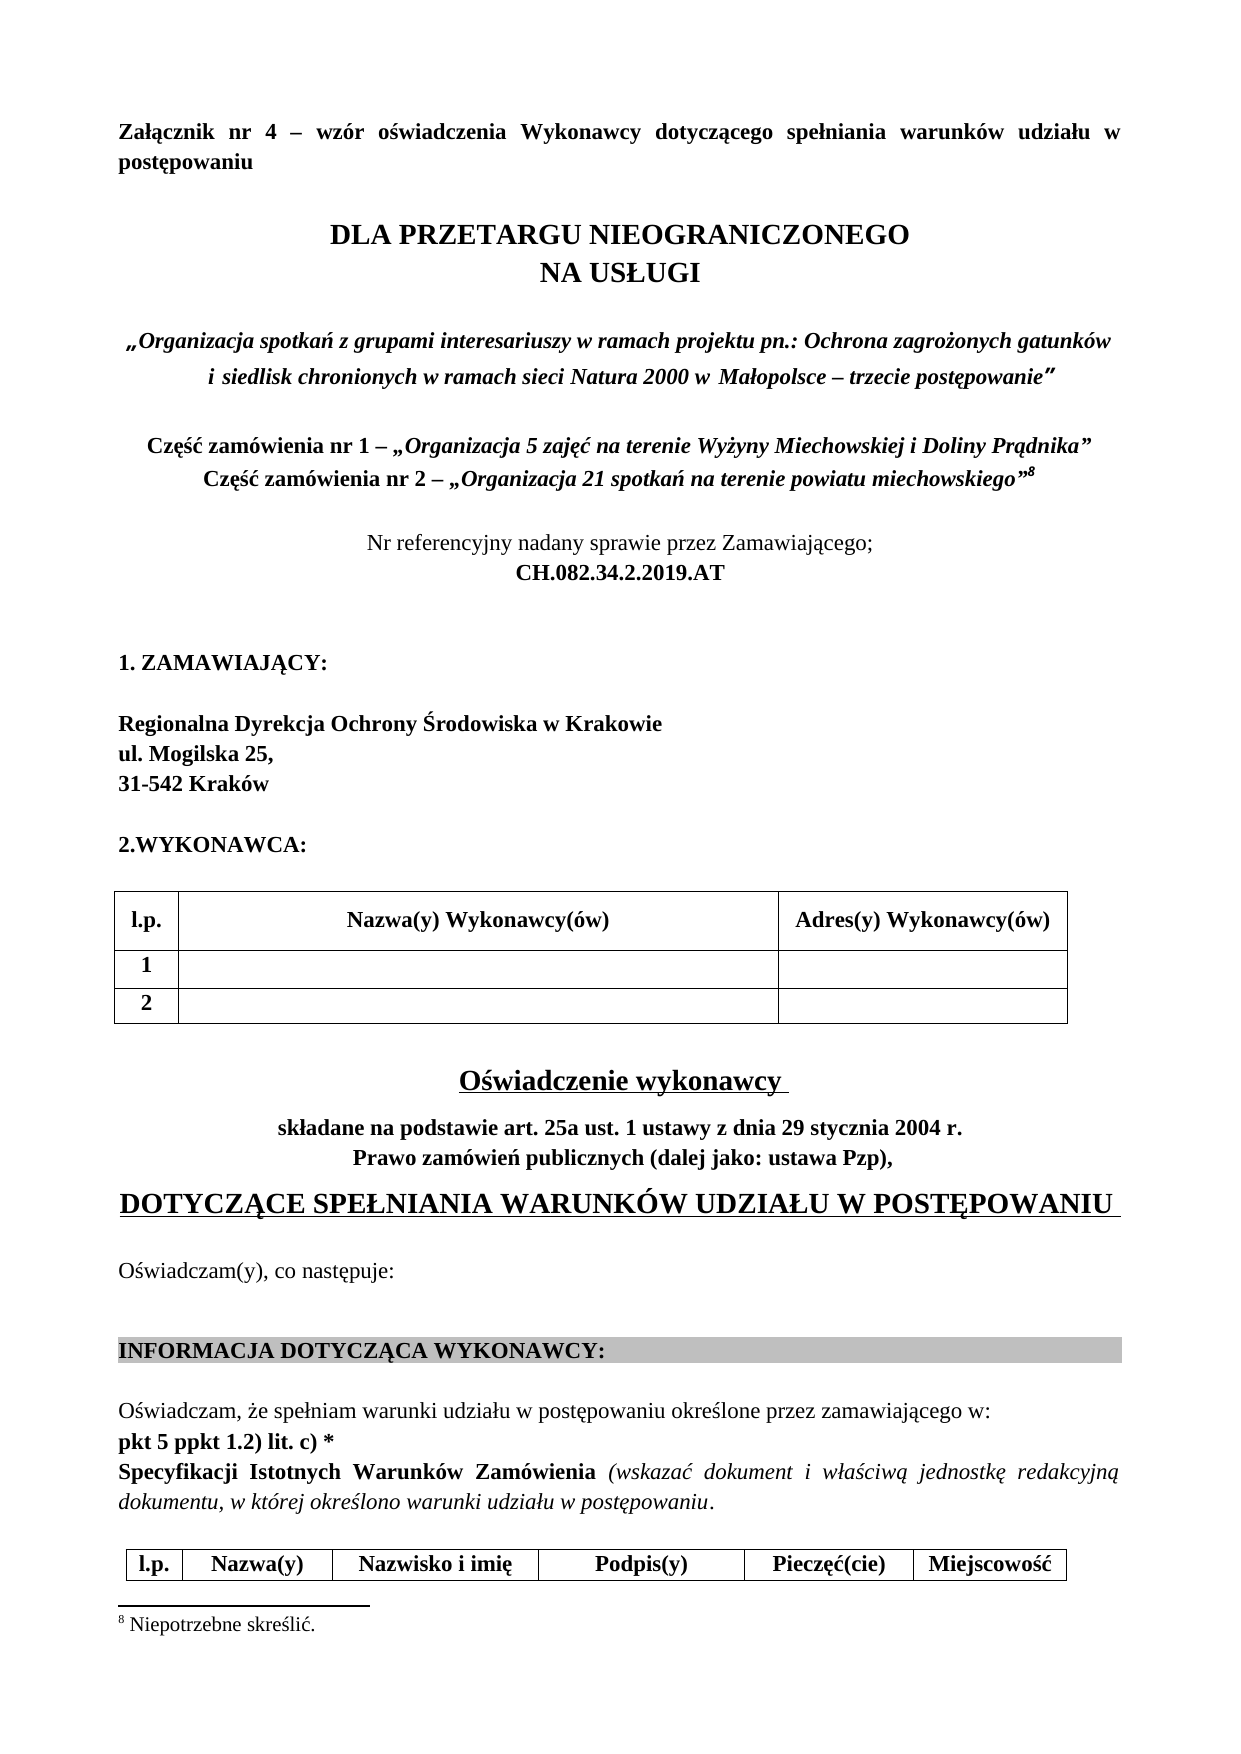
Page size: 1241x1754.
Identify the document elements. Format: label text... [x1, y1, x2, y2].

text DOTYCZĄCE SPEŁNIANIA WARUNKÓW UDZIAŁU W POSTĘPOWANIU [118, 1187, 1122, 1253]
text Część zamówienia nr 2 – „Organizacja 21 spotkań na terenie powiatu miechowskiego” [118, 462, 1122, 494]
text Oświadczenie wykonawcy [118, 1063, 1122, 1096]
table_cell 1 [115, 951, 178, 988]
text Oświadczam(y), co następuje: [118, 1257, 1122, 1284]
text 2.WYKONAWCA: [118, 831, 1122, 857]
table_header l.p. [115, 892, 178, 950]
text 1. ZAMAWIAJĄCY: [118, 649, 1122, 676]
table_header l.p. [127, 1550, 182, 1580]
table_header Nazwa(y) Wykonawcy(ów) [179, 892, 778, 950]
table_cell [779, 951, 1067, 988]
text Nr referencyjny nadany sprawie przez Zamawiającego; [118, 528, 1122, 555]
text Załącznik nr 4 – wzór oświadczenia Wykonawcy dotyczącego spełniania warunków udziału w postępowaniu [118, 118, 1122, 175]
text Oświadczam, że spełniam warunki udziału w postępowaniu określone przez zamawiającego w: [118, 1398, 1122, 1424]
text pkt 5 ppkt 1.2) lit. c) * [118, 1428, 1122, 1454]
table_header Adres(y) Wykonawcy(ów) [779, 892, 1067, 950]
text ul. Mogilska 25, [118, 740, 1122, 766]
text DLA PRZETARGU NIEOGRANICZONEGO [118, 217, 1122, 251]
text 31-542 Kraków [118, 770, 1122, 797]
table_cell 2 [115, 989, 178, 1023]
text NA USŁUGI [118, 256, 1122, 289]
text CH.082.34.2.2019.AT [118, 559, 1122, 585]
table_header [333, 1550, 538, 1580]
text „Organizacja spotkań z grupami interesariuszy w ramach projektu pn.: Ochrona zagrożonych gatunków i siedlisk chronionych w ramach sieci Natura 2000 w Małopolsce – trzecie postępowanie” [118, 324, 1122, 392]
text Specyfikacji Istotnych Warunków Zamówienia (wskazać dokument i właściwą jednostkę redakcyjną dokumentu, w której określono warunki udziału w postępowaniu. [118, 1458, 1122, 1514]
table_cell [179, 951, 778, 988]
text składane na podstawie art. 25a ust. 1 ustawy z dnia 29 stycznia 2004 r. [118, 1114, 1122, 1140]
table_cell [779, 989, 1067, 1023]
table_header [539, 1550, 744, 1580]
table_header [745, 1550, 913, 1580]
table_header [183, 1550, 332, 1580]
text INFORMACJA DOTYCZĄCA WYKONAWCY: [118, 1337, 1122, 1363]
text Prawo zamówień publicznych (dalej jako: ustawa Pzp), [118, 1144, 1122, 1170]
text Część zamówienia nr 1 – „Organizacja 5 zajęć na terenie Wyżyny Miechowskiej i Doliny Prądnika” [118, 432, 1122, 458]
text Regionalna Dyrekcja Ochrony Środowiska w Krakowie [118, 710, 1122, 736]
table_cell [179, 989, 778, 1023]
table_header Miejscowość i data [914, 1550, 1066, 1580]
